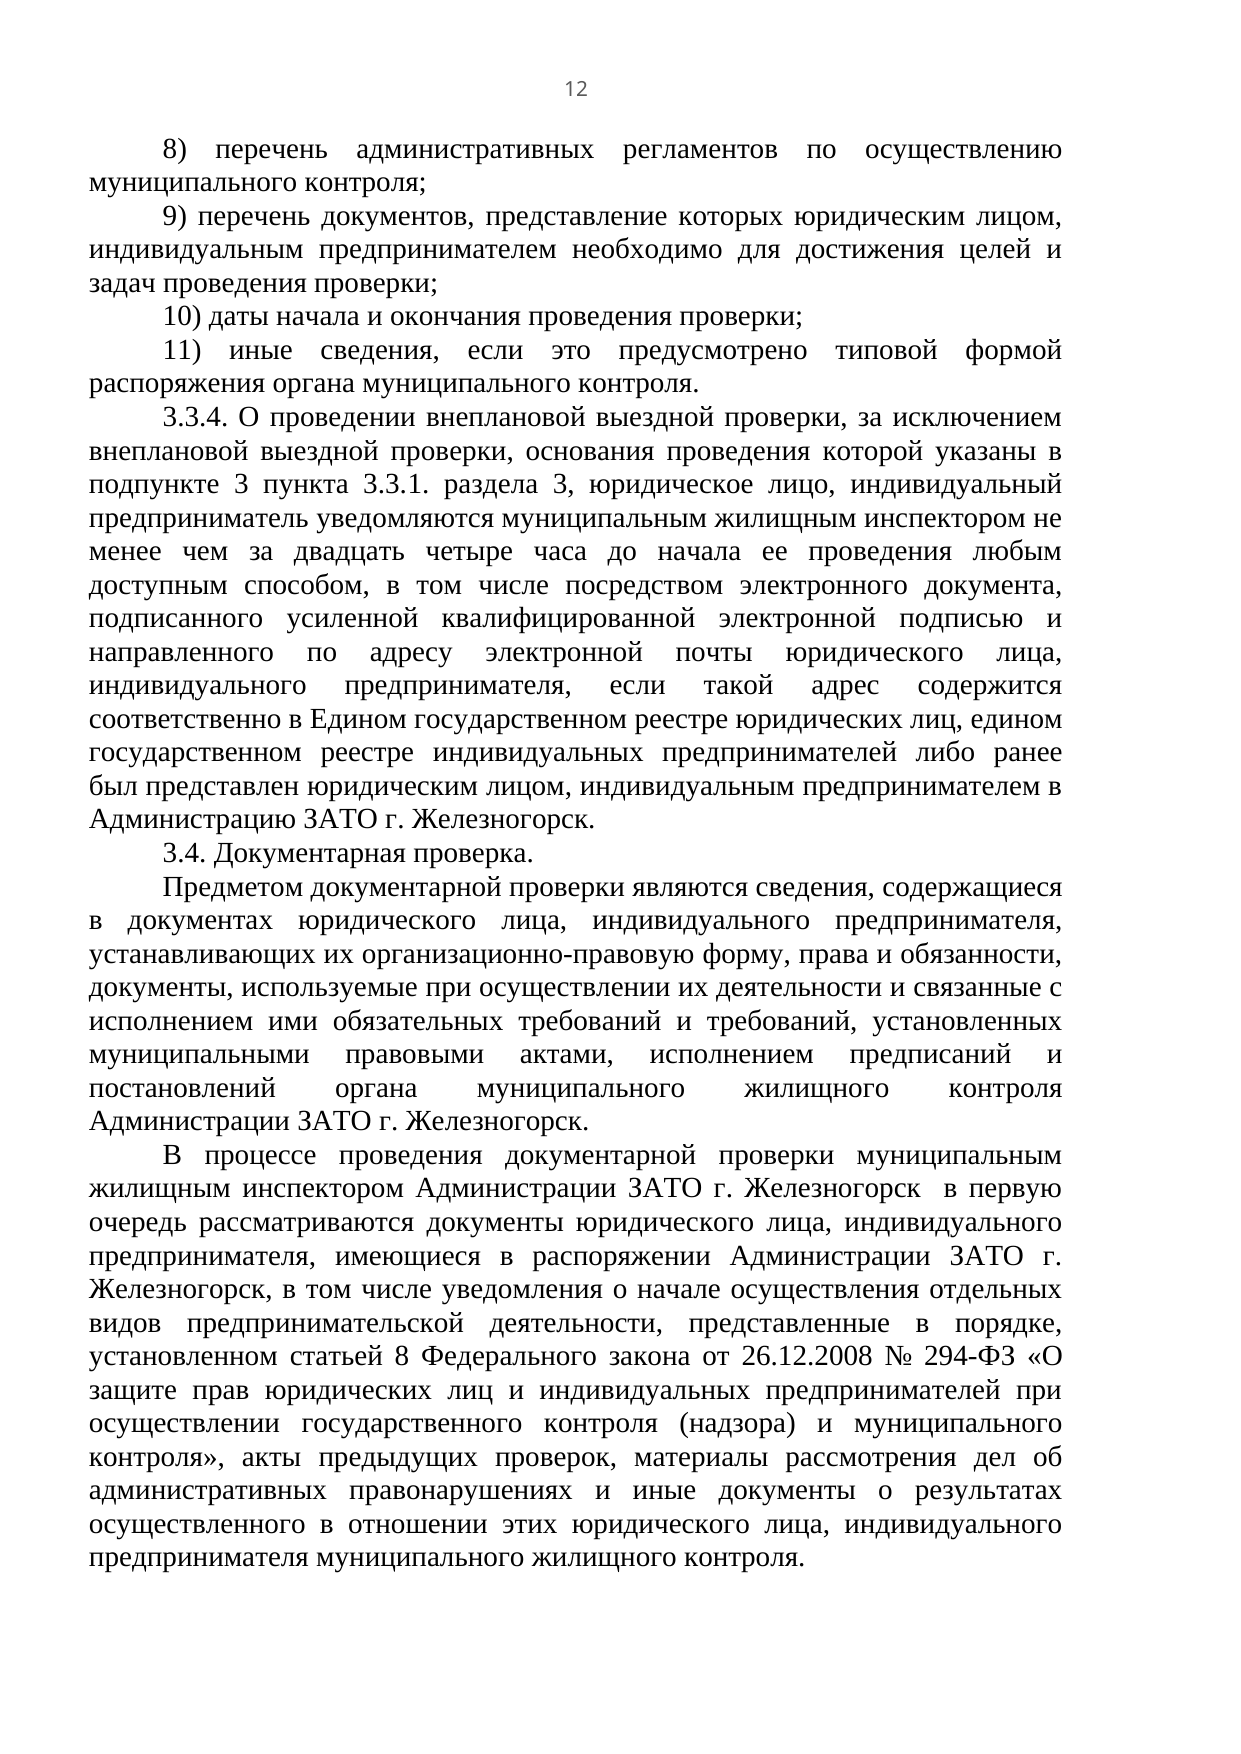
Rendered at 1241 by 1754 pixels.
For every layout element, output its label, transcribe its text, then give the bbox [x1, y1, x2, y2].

text Предметом документарной проверки являются сведения, содержащиеся в документах юридического лица, индивидуального предпринимателя, устанавливающих их организационно-правовую форму, права и обязанности, документы, используемые при осуществлении их деятельности и связанные с исполнением ими обязательных требований и требований, установленных муниципальными правовыми актами, исполнением предписаний и постановлений органа муниципального жилищного контроля Администрации ЗАТО г. Железногорск. [89, 869, 1063, 1137]
text 3.4. Документарная проверка. [89, 835, 1063, 869]
text В процессе проведения документарной проверки муниципальным жилищным инспектором Администрации ЗАТО г. Железногорск в первую очередь рассматриваются документы юридического лица, индивидуального предпринимателя, имеющиеся в распоряжении Администрации ЗАТО г. Железногорск, в том числе уведомления о начале осуществления отдельных видов предпринимательской деятельности, представленные в порядке, установленном статьей 8 Федерального закона от 26.12.2008 № 294-ФЗ «О защите прав юридических лиц и индивидуальных предпринимателей при осуществлении государственного контроля (надзора) и муниципального контроля», акты предыдущих проверок, материалы рассмотрения дел об административных правонарушениях и иные документы о результатах осуществленного в отношении этих юридического лица, индивидуального предпринимателя муниципального жилищного контроля. [89, 1137, 1063, 1573]
text 11) иные сведения, если это предусмотрено типовой формой распоряжения органа муниципального контроля. [89, 332, 1063, 399]
text 10) даты начала и окончания проведения проверки; [89, 298, 1063, 332]
text 8) перечень административных регламентов по осуществлению муниципального контроля; [89, 131, 1063, 198]
text 3.3.4. О проведении внеплановой выездной проверки, за исключением внеплановой выездной проверки, основания проведения которой указаны в подпункте 3 пункта 3.3.1. раздела 3, юридическое лицо, индивидуальный предприниматель уведомляются муниципальным жилищным инспектором не менее чем за двадцать четыре часа до начала ее проведения любым доступным способом, в том числе посредством электронного документа, подписанного усиленной квалифицированной электронной подписью и направленного по адресу электронной почты юридического лица, индивидуального предпринимателя, если такой адрес содержится соответственно в Едином государственном реестре юридических лиц, едином государственном реестре индивидуальных предпринимателей либо ранее был представлен юридическим лицом, индивидуальным предпринимателем в Администрацию ЗАТО г. Железногорск. [89, 399, 1063, 835]
text 9) перечень документов, представление которых юридическим лицом, индивидуальным предпринимателем необходимо для достижения целей и задач проведения проверки; [89, 198, 1063, 298]
